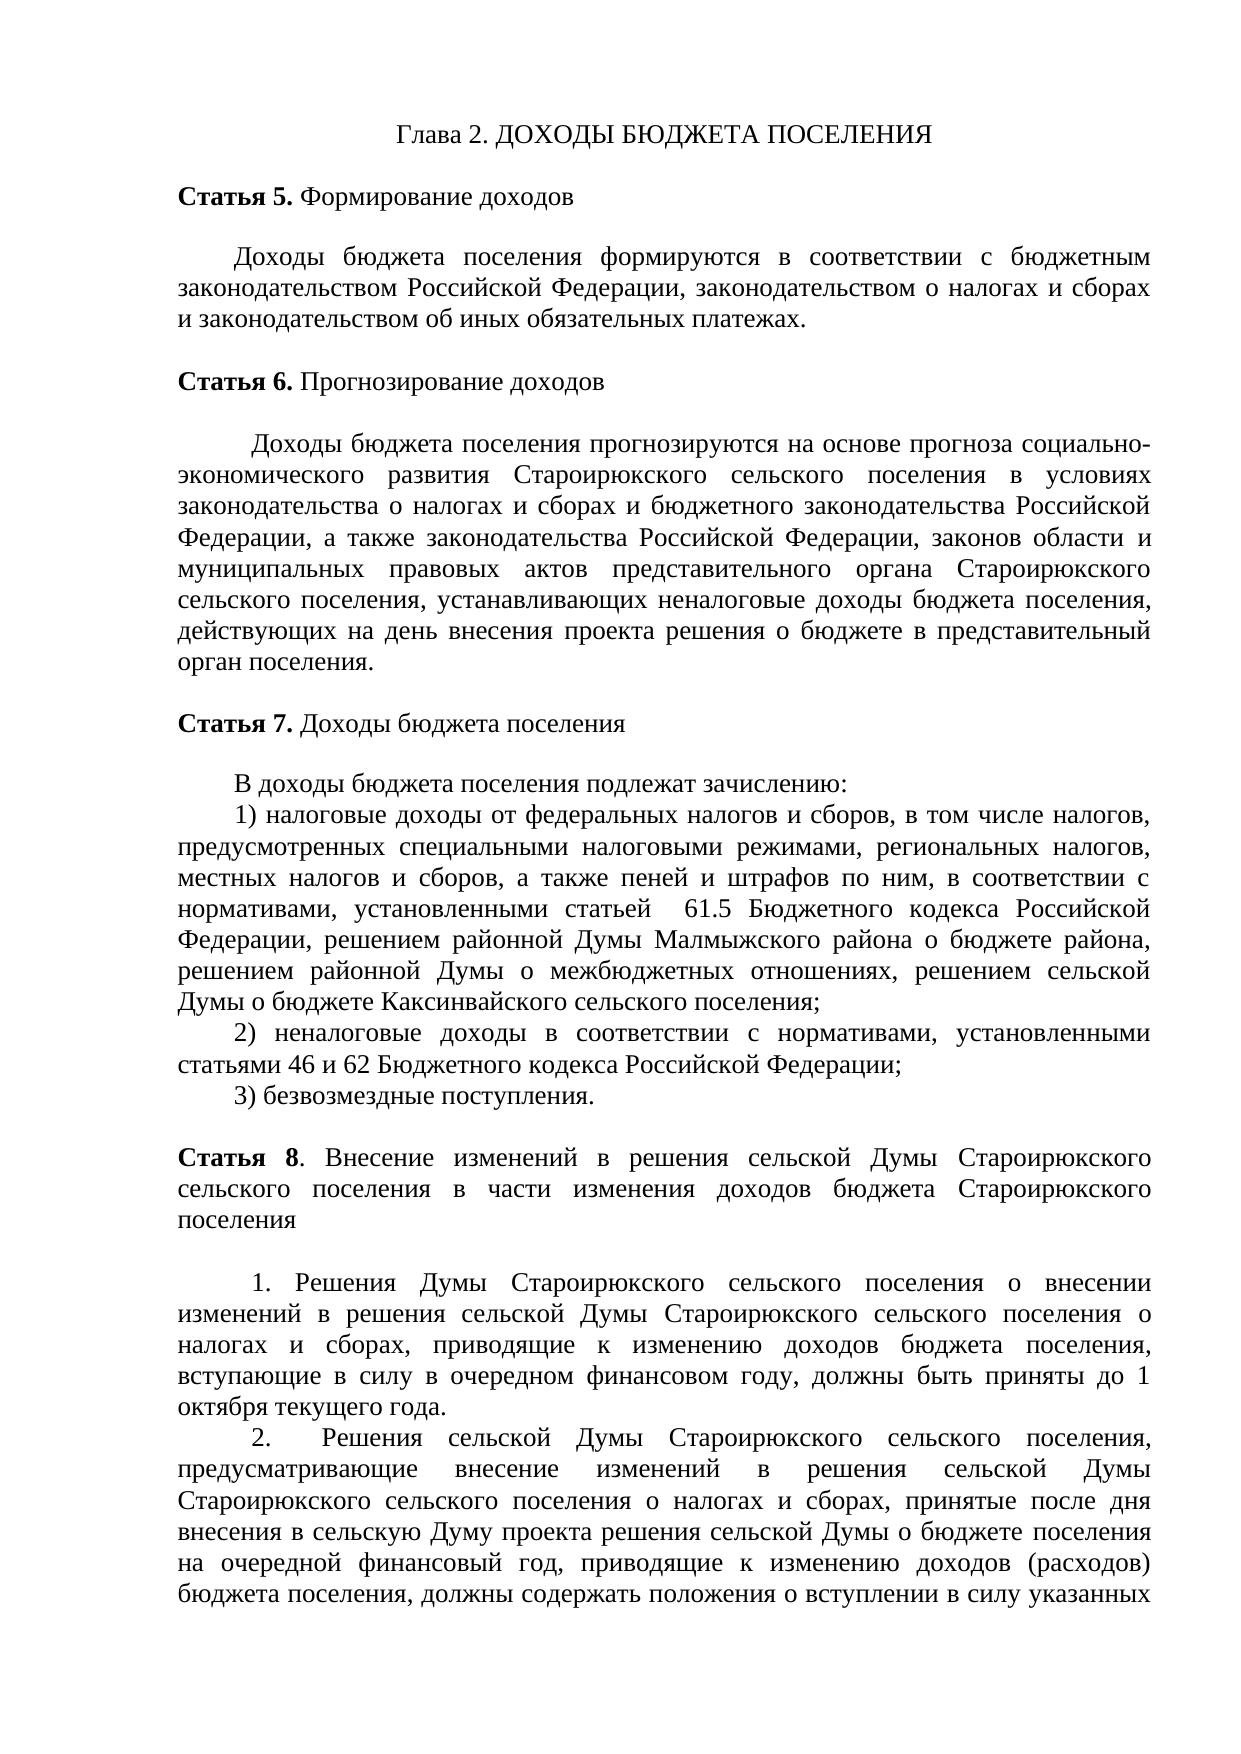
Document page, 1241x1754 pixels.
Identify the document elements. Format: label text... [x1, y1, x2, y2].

text Статья 8. Внесение изменений в решения сельской Думы Староирюкского сельского поселения в части изменения доходов бюджета Староирюкского поселения [177, 1141, 1152, 1234]
text Статья 7. Доходы бюджета поселения [177, 707, 1152, 739]
text 1. Решения Думы Староирюкского сельского поселения о внесении изменений в решения сельской Думы Староирюкского сельского поселения о налогах и сборах, приводящие к изменению доходов бюджета поселения, вступающие в силу в очередном финансовом году, должны быть приняты до 1 октября текущего года. [177, 1266, 1152, 1421]
text 2) неналоговые доходы в соответствии с нормативами, установленными статьями 46 и 62 Бюджетного кодекса Российской Федерации; [177, 1017, 1152, 1079]
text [177, 1421, 1152, 1608]
text Статья 5. Формирование доходов [177, 180, 1152, 212]
text Глава 2. ДОХОДЫ БЮДЖЕТА ПОСЕЛЕНИЯ [177, 118, 1152, 149]
text Статья 6. Прогнозирование доходов [177, 365, 1152, 396]
text Доходы бюджета поселения формируются в соответствии с бюджетным законодательством Российской Федерации, законодательством о налогах и сборах и законодательством об иных обязательных платежах. [177, 240, 1152, 334]
text 3) безвозмездные поступления. [177, 1079, 1152, 1110]
text 1) налоговые доходы от федеральных налогов и сборов, в том числе налогов, предусмотренных специальными налоговыми режимами, региональных налогов, местных налогов и сборов, а также пеней и штрафов по ним, в соответствии с нормативами, установленными статьей 61.5 Бюджетного кодекса Российской Федерации, решением районной Думы Малмыжского района о бюджете района, решением районной Думы о межбюджетных отношениях, решением сельской Думы о бюджете Каксинвайского сельского поселения; [177, 798, 1152, 1017]
text Доходы бюджета поселения прогнозируются на основе прогноза социально-экономического развития Староирюкского сельского поселения в условиях законодательства о налогах и сборах и бюджетного законодательства Российской Федерации, а также законодательства Российской Федерации, законов области и муниципальных правовых актов представительного органа Староирюкского сельского поселения, устанавливающих неналоговые доходы бюджета поселения, действующих на день внесения проекта решения о бюджете в представительный орган поселения. [177, 427, 1152, 676]
text В доходы бюджета поселения подлежат зачислению: [177, 767, 1152, 798]
